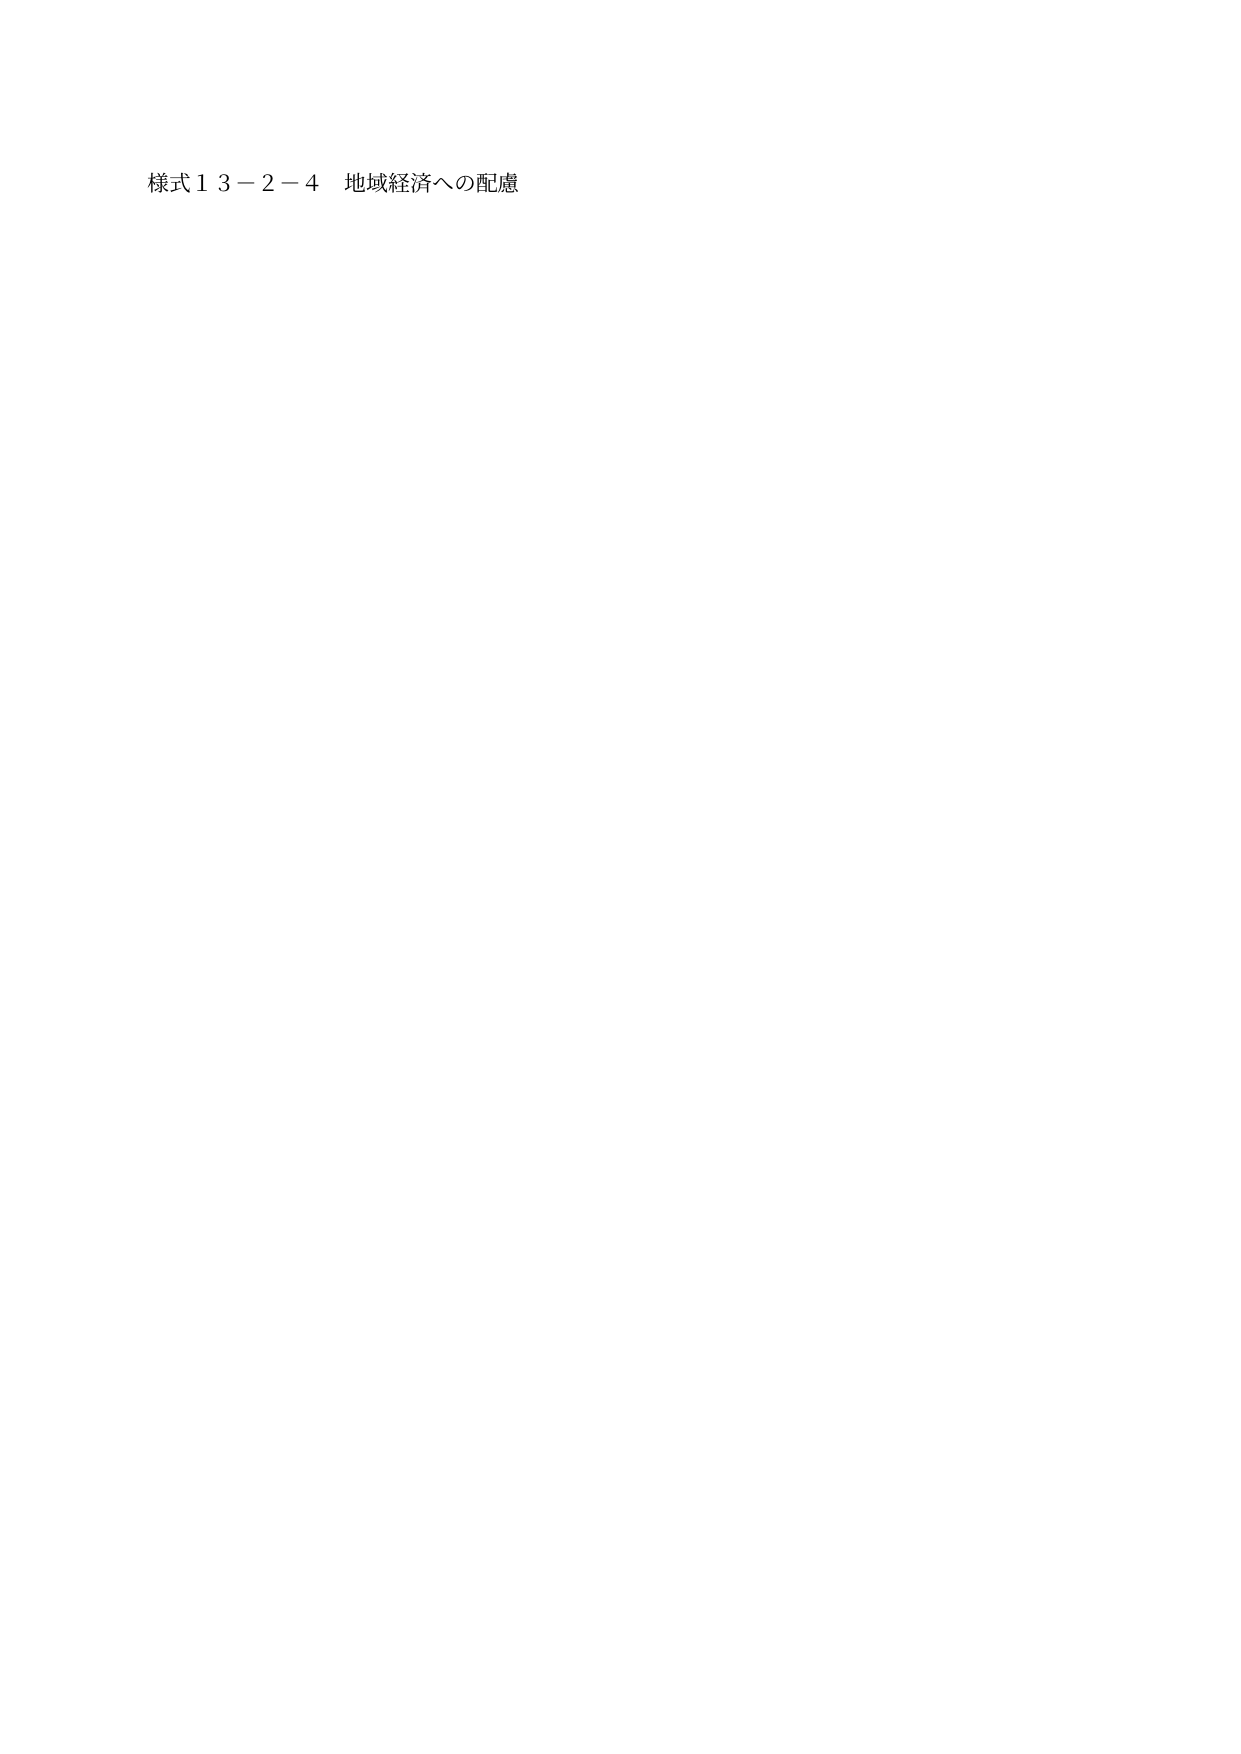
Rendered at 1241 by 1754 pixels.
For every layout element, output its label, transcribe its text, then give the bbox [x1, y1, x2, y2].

subtitle 様式１３－２－４ 地域経済への配慮 [148, 164, 1092, 200]
